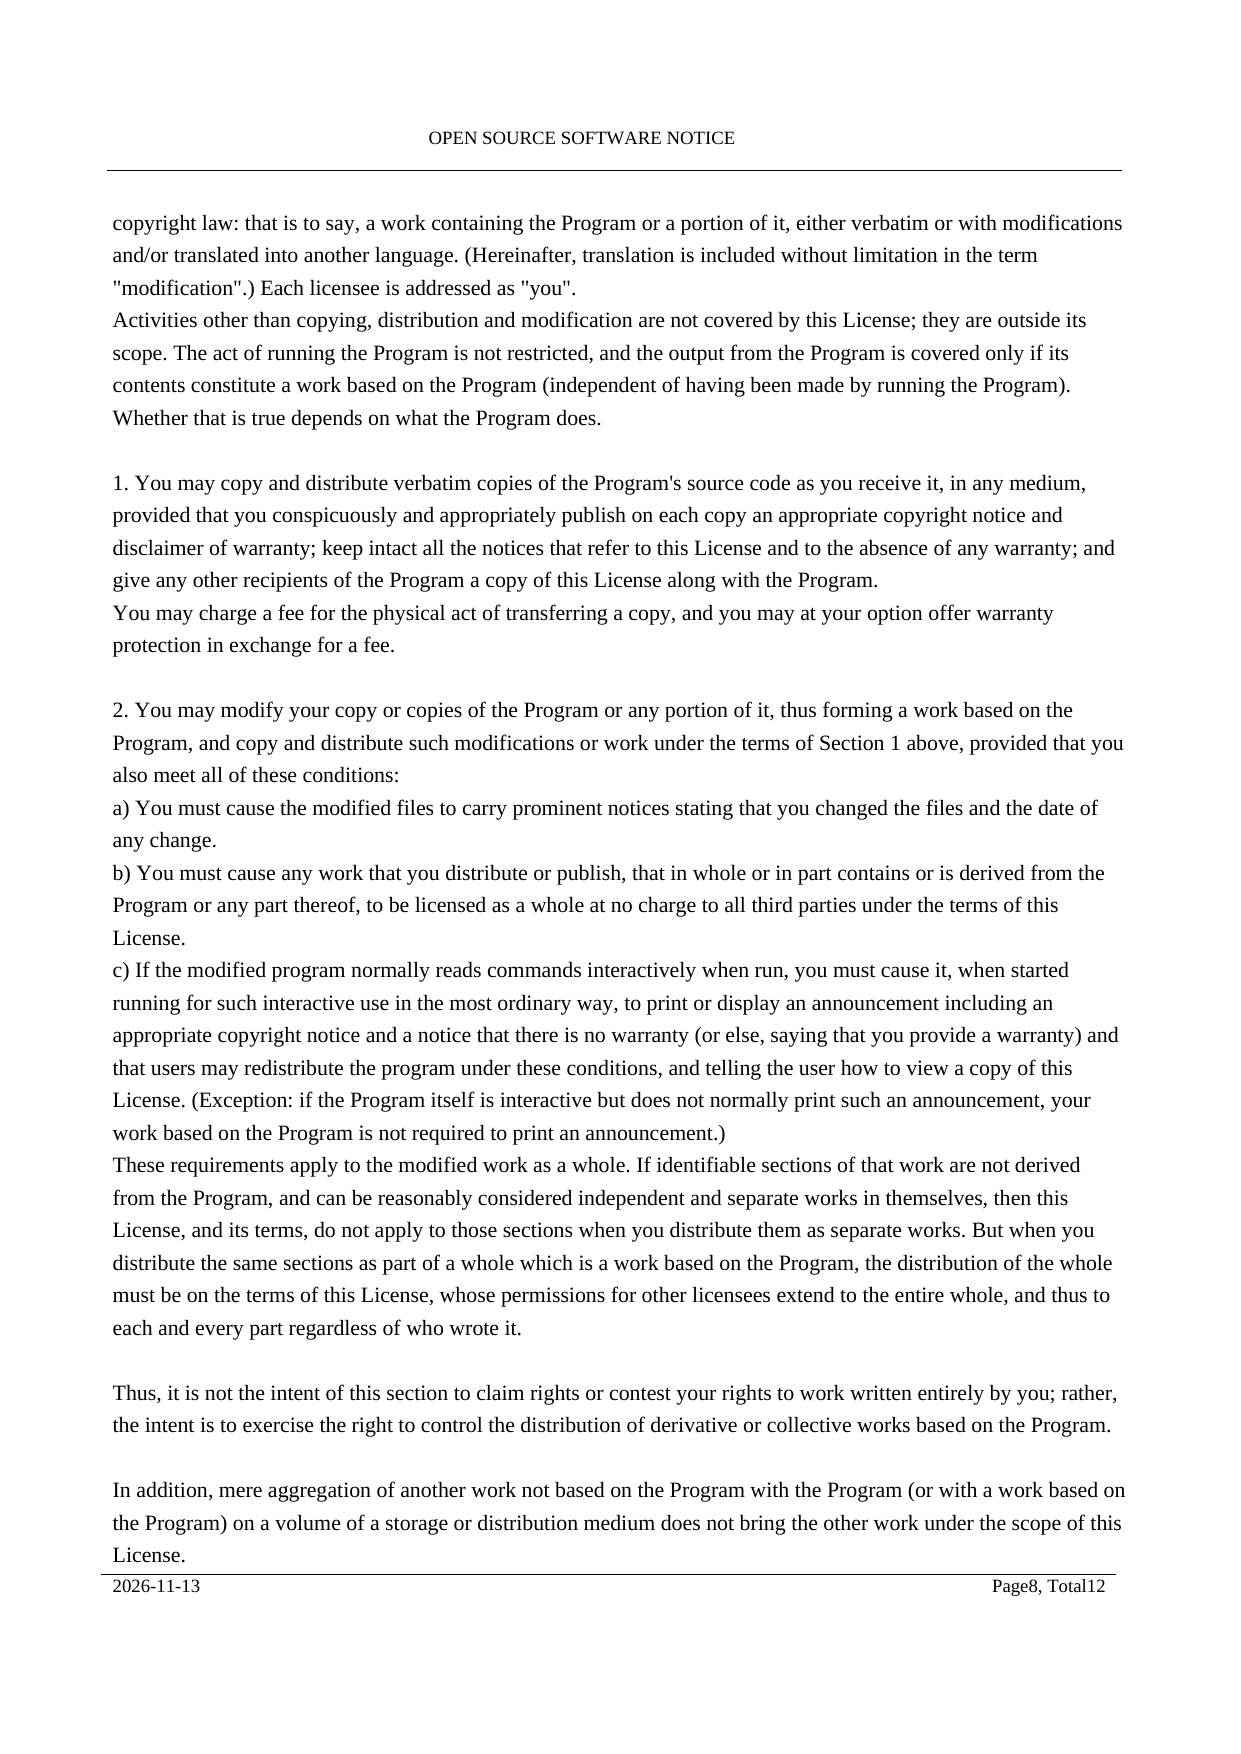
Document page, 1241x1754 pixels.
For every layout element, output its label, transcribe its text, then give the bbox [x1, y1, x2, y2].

text In addition, mere aggregation of another work not based on the Program with the Program (or with a work based on the Program) on a volume of a storage or distribution medium does not bring the other work under the scope of this License. [112, 1474, 1128, 1571]
text 1. You may copy and distribute verbatim copies of the Program's source code as you receive it, in any medium, provided that you conspicuously and appropriately publish on each copy an appropriate copyright notice and disclaimer of warranty; keep intact all the notices that refer to this License and to the absence of any warranty; and give any other recipients of the Program a copy of this License along with the Program. [112, 466, 1128, 596]
text b) You must cause any work that you distribute or publish, that in whole or in part contains or is derived from the Program or any part thereof, to be licensed as a whole at no charge to all third parties under the terms of this License. [112, 856, 1128, 954]
text You may charge a fee for the physical act of transferring a copy, and you may at your option offer warranty protection in exchange for a fee. [112, 596, 1128, 661]
text a) You must cause the modified files to carry prominent notices stating that you changed the files and the date of any change. [112, 791, 1128, 856]
text Thus, it is not the intent of this section to claim rights or contest your rights to work written entirely by you; rather, the intent is to exercise the right to control the distribution of derivative or collective works based on the Program. [112, 1376, 1128, 1441]
text c) If the modified program normally reads commands interactively when run, you must cause it, when started running for such interactive use in the most ordinary way, to print or display an announcement including an appropriate copyright notice and a notice that there is no warranty (or else, saying that you provide a warranty) and that users may redistribute the program under these conditions, and telling the user how to view a copy of this License. (Exception: if the Program itself is interactive but does not normally print such an announcement, your work based on the Program is not required to print an announcement.) [112, 954, 1128, 1149]
text 2. You may modify your copy or copies of the Program or any portion of it, thus forming a work based on the Program, and copy and distribute such modifications or work under the terms of Section 1 above, provided that you also meet all of these conditions: [112, 694, 1128, 791]
text Activities other than copying, distribution and modification are not covered by this License; they are outside its scope. The act of running the Program is not restricted, and the output from the Program is covered only if its contents constitute a work based on the Program (independent of having been made by running the Program). Whether that is true depends on what the Program does. [112, 304, 1128, 434]
text These requirements apply to the modified work as a whole. If identifiable sections of that work are not derived from the Program, and can be reasonably considered independent and separate works in themselves, then this License, and its terms, do not apply to those sections when you distribute them as separate works. But when you distribute the same sections as part of a whole which is a work based on the Program, the distribution of the whole must be on the terms of this License, whose permissions for other licensees extend to the entire whole, and thus to each and every part regardless of who wrote it. [112, 1149, 1128, 1344]
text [112, 206, 1128, 304]
